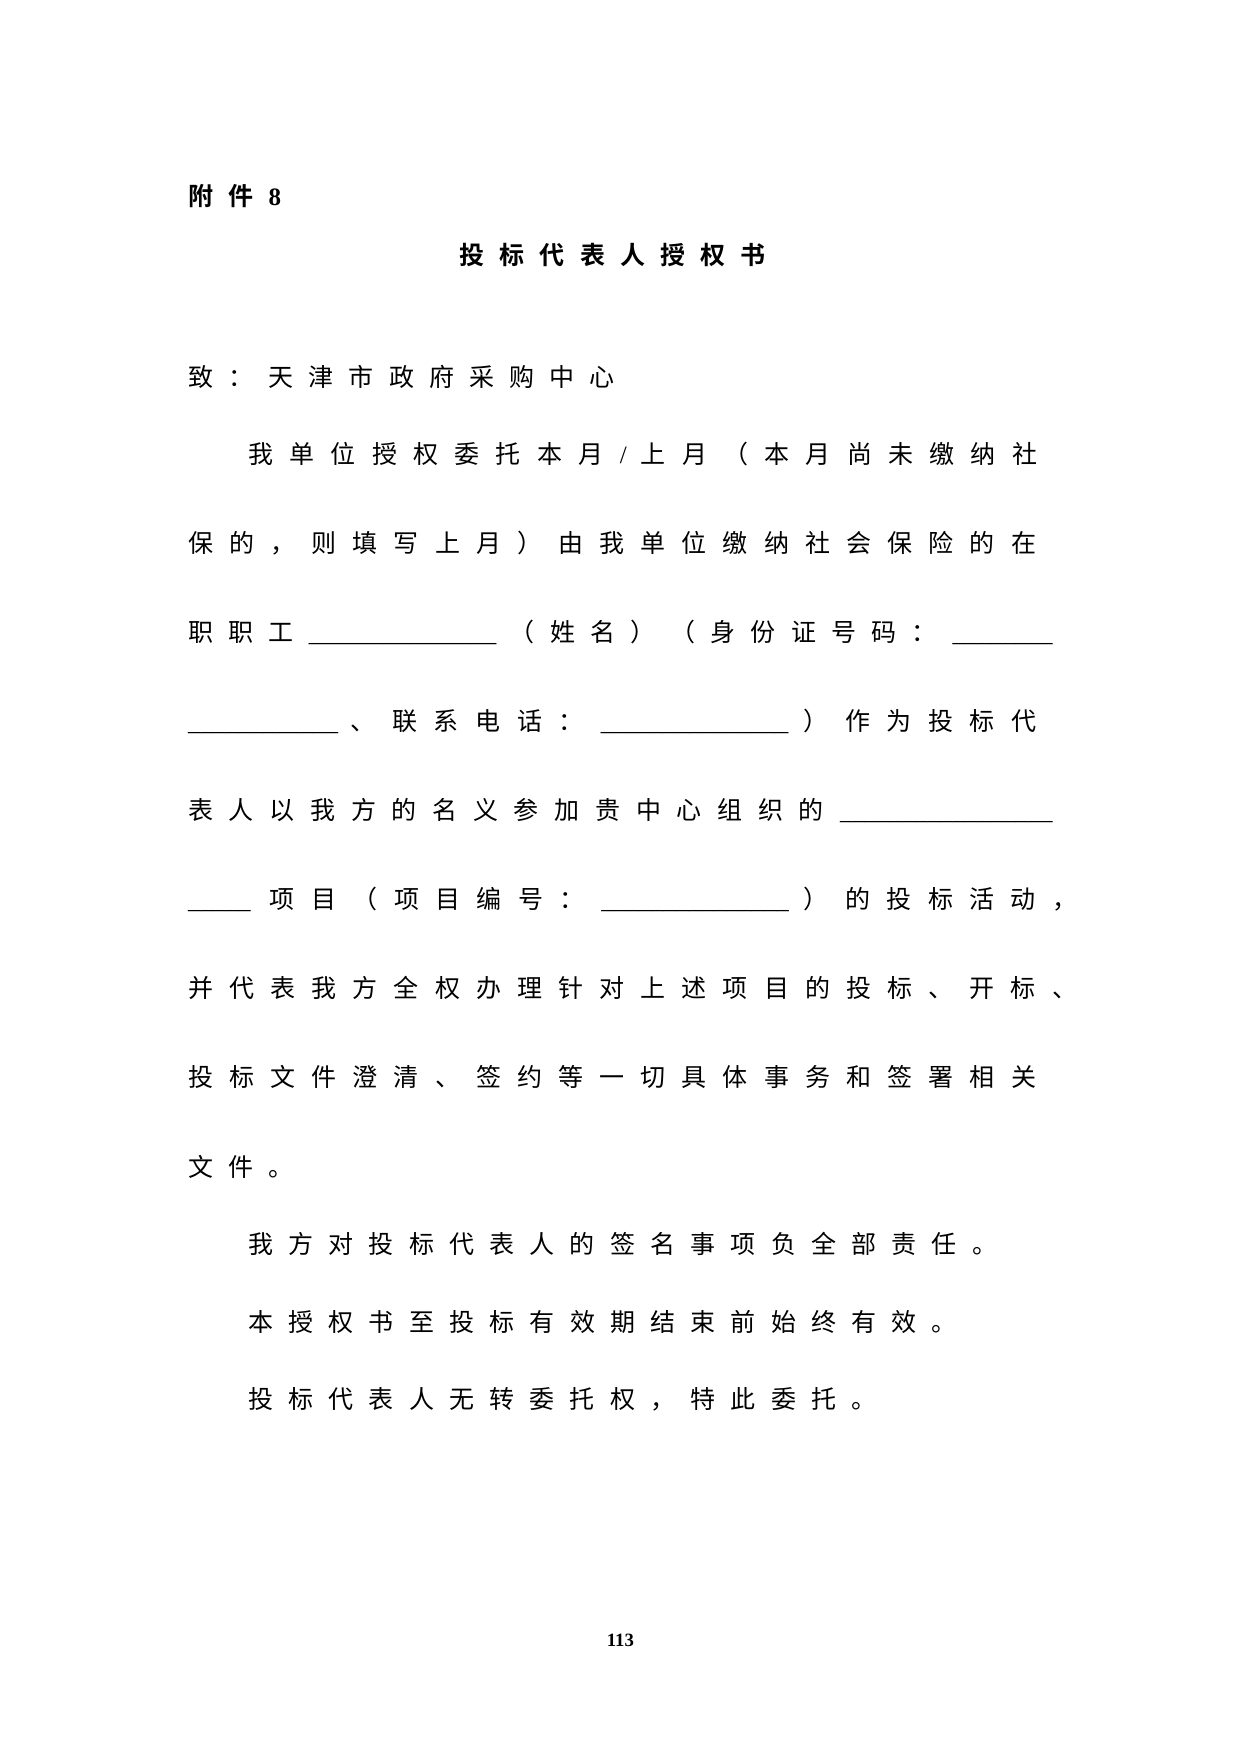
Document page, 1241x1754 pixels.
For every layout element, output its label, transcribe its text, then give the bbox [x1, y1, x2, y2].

text 致：天津市政府采购中心 [188, 345, 1052, 405]
text 我单位授权委托本月/上月（本月尚未缴纳社保的，则填写上月）由我单位缴纳社会保险的在职职工_______________（姓名）（身份证号码：____________________、联系电话：_______________）作为投标代表人以我方的名义参加贵中心组织的______________________项目（项目编号：_______________）的投标活动，并代表我方全权办理针对上述项目的投标、开标、投标文件澄清、签约等一切具体事务和签署相关文件。 [188, 423, 1052, 1195]
text 我方对投标代表人的签名事项负全部责任。 [188, 1213, 1052, 1272]
text 投标代表人无转委托权，特此委托。 [188, 1368, 1052, 1427]
text 附件8 [188, 164, 1052, 224]
text 投标代表人授权书 [188, 224, 1052, 283]
text 本授权书至投标有效期结束前始终有效。 [188, 1290, 1052, 1350]
